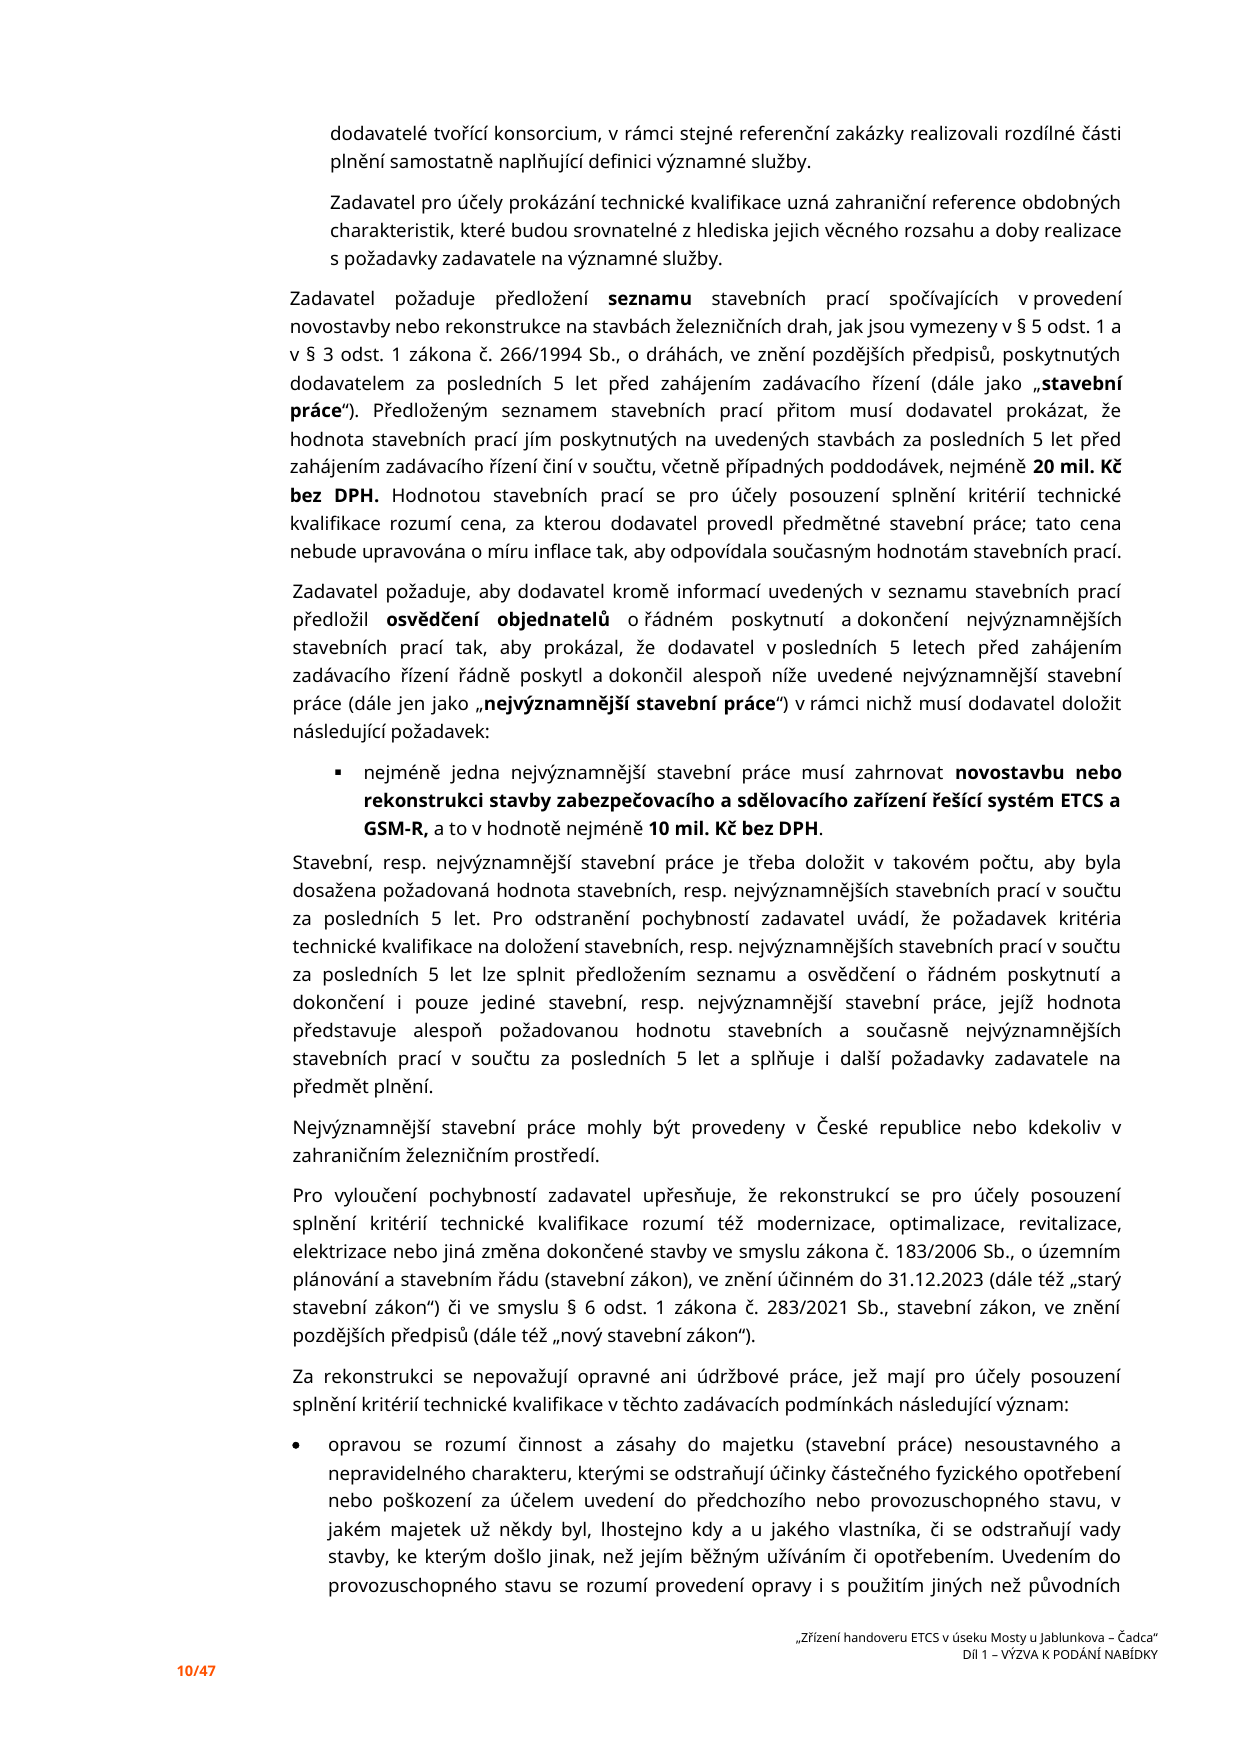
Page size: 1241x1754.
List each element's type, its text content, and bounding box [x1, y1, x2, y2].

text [292, 1432, 1122, 1597]
text Zadavatel pro účely prokázání technické kvalifikace uzná zahraniční reference obdobných charakteristik, které budou srovnatelné z hlediska jejich věcného rozsahu a doby realizace s požadavky zadavatele na významné služby. [330, 189, 1122, 271]
text Za rekonstrukci se nepovažují opravné ani údržbové práce, jež mají pro účely posouzení splnění kritérií technické kvalifikace v těchto zadávacích podmínkách následující význam: [292, 1363, 1122, 1417]
text nejméně jedna nejvýznamnější stavební práce musí zahrnovat novostavbu nebo rekonstrukci stavby zabezpečovacího a sdělovacího zařízení řešící systém ETCS a GSM-R, a to v hodnotě nejméně 10 mil. Kč bez DPH. [334, 759, 1122, 841]
text Nejvýznamnější stavební práce mohly být provedeny v České republice nebo kdekoliv v zahraničním železničním prostředí. [292, 1114, 1122, 1168]
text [330, 121, 1122, 174]
list Zadavatel požaduje předložení seznamu stavebních prací spočívajících v provedení novostavby nebo rekonstrukce na stavbách železničních drah, jak jsou vymezeny v § 5 odst. 1 a v § 3 odst. 1 zákona č. 266/1994 Sb., o dráhách, ve znění pozdějších předpisů, poskytnutých dodavatelem za posledních 5 let před zahájením zadávacího řízení (dále jako „stavební práce“). Předloženým seznamem stavebních prací přitom musí dodavatel prokázat, že hodnota stavebních prací jím poskytnutých na uvedených stavbách za posledních 5 let před zahájením zadávacího řízení činí v součtu, včetně případných poddodávek, nejméně 20 mil. Kč bez DPH. Hodnotou stavebních prací se pro účely posouzení splnění kritérií technické kvalifikace rozumí cena, za kterou dodavatel provedl předmětné stavební práce; tato cena nebude upravována o míru inflace tak, aby odpovídala současným hodnotám stavebních prací. [289, 286, 1122, 563]
text Stavební, resp. nejvýznamnější stavební práce je třeba doložit v takovém počtu, aby byla dosažena požadovaná hodnota stavebních, resp. nejvýznamnějších stavebních prací v součtu za posledních 5 let. Pro odstranění pochybností zadavatel uvádí, že požadavek kritéria technické kvalifikace na doložení stavebních, resp. nejvýznamnějších stavebních prací v součtu za posledních 5 let lze splnit předložením seznamu a osvědčení o řádném poskytnutí a dokončení i pouze jediné stavební, resp. nejvýznamnější stavební práce, jejíž hodnota představuje alespoň požadovanou hodnotu stavebních a současně nejvýznamnějších stavebních prací v součtu za posledních 5 let a splňuje i další požadavky zadavatele na předmět plnění. [292, 849, 1122, 1099]
text Pro vyloučení pochybností zadavatel upřesňuje, že rekonstrukcí se pro účely posouzení splnění kritérií technické kvalifikace rozumí též modernizace, optimalizace, revitalizace, elektrizace nebo jiná změna dokončené stavby ve smyslu zákona č. 183/2006 Sb., o územním plánování a stavebním řádu (stavební zákon), ve znění účinném do 31.12.2023 (dále též „starý stavební zákon“) či ve smyslu § 6 odst. 1 zákona č. 283/2021 Sb., stavební zákon, ve znění pozdějších předpisů (dále též „nový stavební zákon“). [292, 1183, 1122, 1348]
text Zadavatel požaduje, aby dodavatel kromě informací uvedených v seznamu stavebních prací předložil osvědčení objednatelů o řádném poskytnutí a dokončení nejvýznamnějších stavebních prací tak, aby prokázal, že dodavatel v posledních 5 letech před zahájením zadávacího řízení řádně poskytl a dokončil alespoň níže uvedené nejvýznamnější stavební práce (dále jen jako „nejvýznamnější stavební práce“) v rámci nichž musí dodavatel doložit následující požadavek: [292, 578, 1122, 744]
